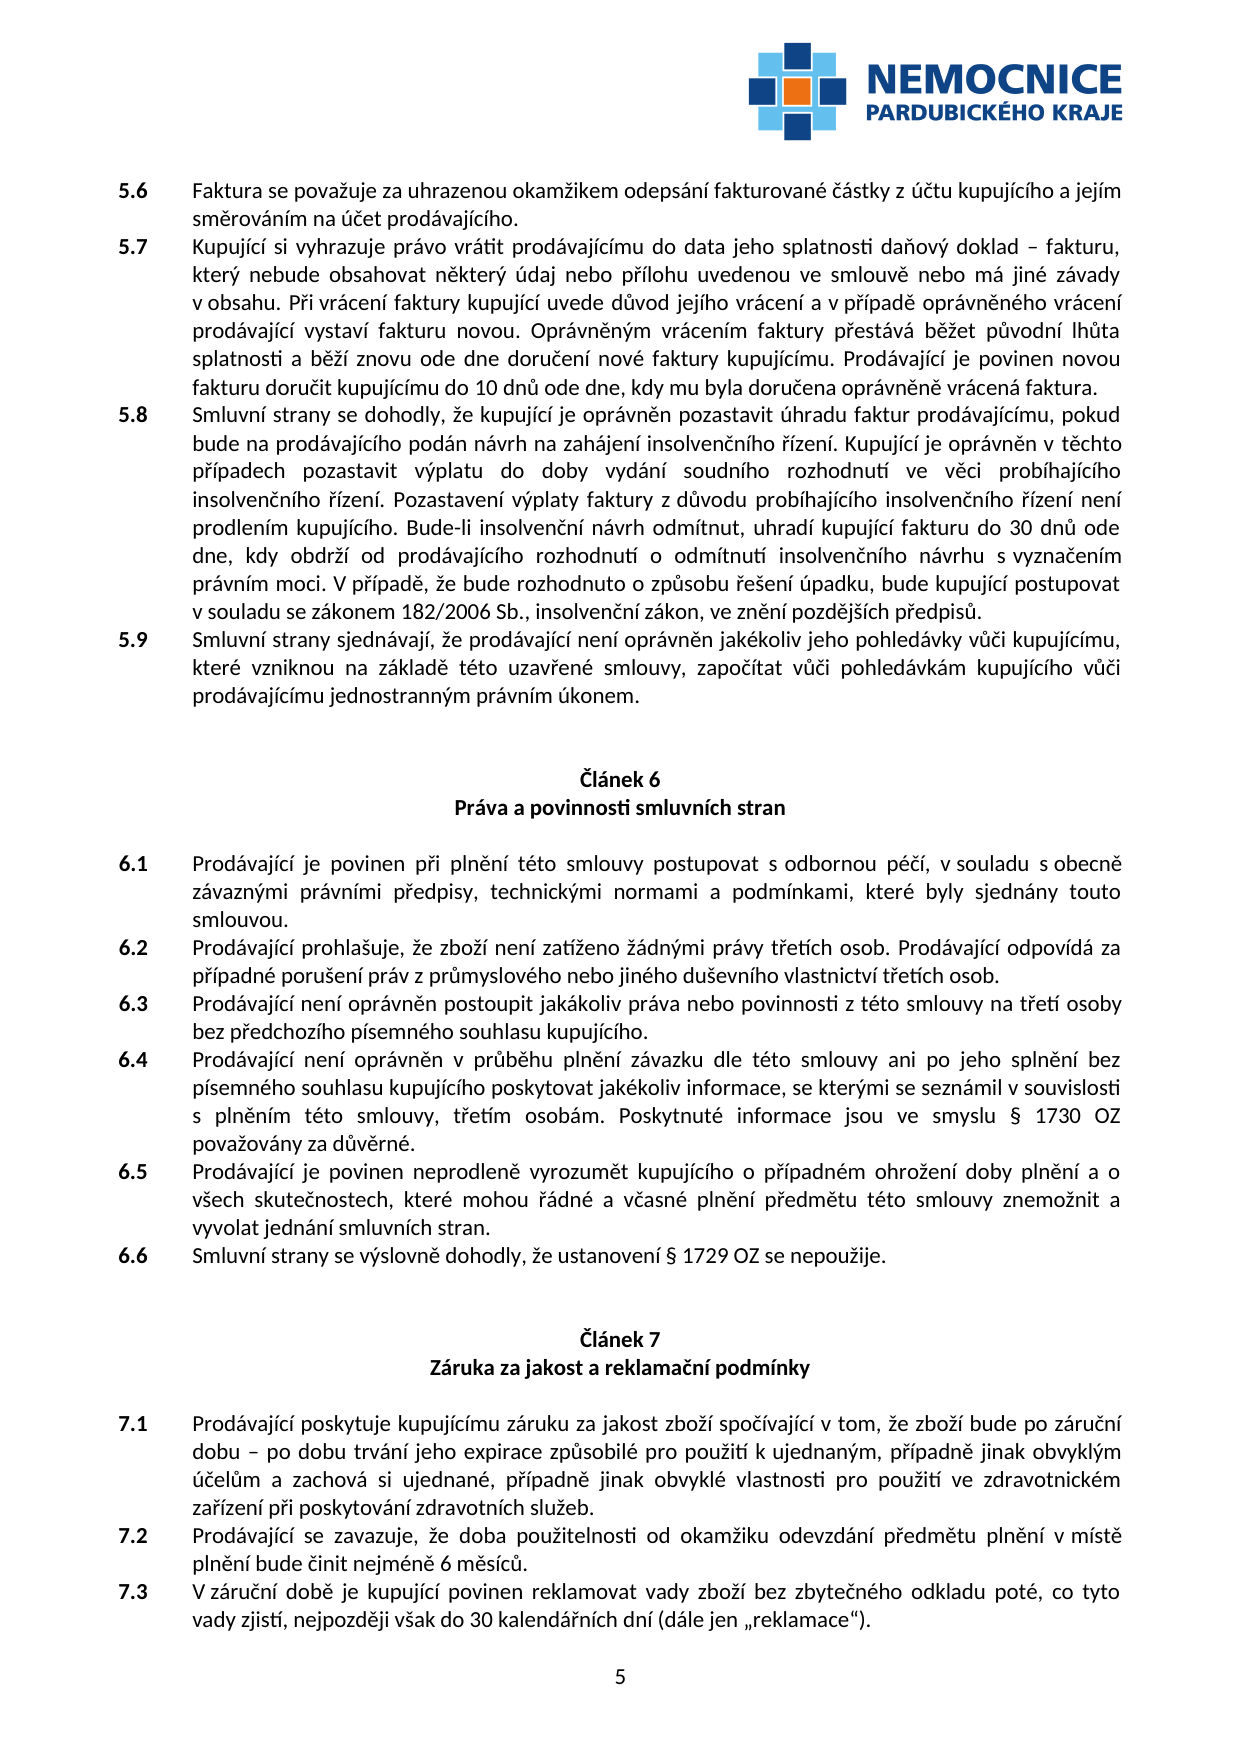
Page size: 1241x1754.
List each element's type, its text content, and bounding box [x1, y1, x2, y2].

text 6.5 Prodávající je povinen neprodleně vyrozumět kupujícího o případném ohrožení doby plnění a o všech skutečnostech, které mohou řádné a včasné plnění předmětu této smlouvy znemožnit a vyvolat jednání smluvních stran. [118, 1157, 1122, 1241]
text 5.9 Smluvní strany sjednávají, že prodávající není oprávněn jakékoliv jeho pohledávky vůči kupujícímu, které vzniknou na základě této uzavřené smlouvy, započítat vůči pohledávkám kupujícího vůči prodávajícímu jednostranným právním úkonem. [118, 625, 1122, 709]
text 6.4 Prodávající není oprávněn v průběhu plnění závazku dle této smlouvy ani po jeho splnění bez písemného souhlasu kupujícího poskytovat jakékoliv informace, se kterými se seznámil v souvislosti s plněním této smlouvy, třetím osobám. Poskytnuté informace jsou ve smyslu § 1730 OZ považovány za důvěrné. [118, 1045, 1122, 1157]
text 6.6 Smluvní strany se výslovně dohodly, že ustanovení § 1729 OZ se nepoužije. [118, 1241, 1122, 1269]
text 6.1 Prodávající je povinen při plnění této smlouvy postupovat s odbornou péčí, v souladu s obecně závaznými právními předpisy, technickými normami a podmínkami, které byly sjednány touto smlouvou. [118, 849, 1122, 933]
text Práva a povinnosti smluvních stran [118, 793, 1122, 821]
text 7.2 Prodávající se zavazuje, že doba použitelnosti od okamžiku odevzdání předmětu plnění v místě plnění bude činit nejméně 6 měsíců. [118, 1521, 1122, 1577]
text 5.7 Kupující si vyhrazuje právo vrátit prodávajícímu do data jeho splatnosti daňový doklad – fakturu, který nebude obsahovat některý údaj nebo přílohu uvedenou ve smlouvě nebo má jiné závady v obsahu. Při vrácení faktury kupující uvede důvod jejího vrácení a v případě oprávněného vrácení prodávající vystaví fakturu novou. Oprávněným vrácením faktury přestává běžet původní lhůta splatnosti a běží znovu ode dne doručení nové faktury kupujícímu. Prodávající je povinen novou fakturu doručit kupujícímu do 10 dnů ode dne, kdy mu byla doručena oprávněně vrácená faktura. [118, 232, 1122, 401]
picture [747, 41, 1123, 142]
text 7.3 V záruční době je kupující povinen reklamovat vady zboží bez zbytečného odkladu poté, co tyto vady zjistí, nejpozději však do 30 kalendářních dní (dále jen „reklamace“). [118, 1577, 1122, 1633]
text Záruka za jakost a reklamační podmínky [118, 1353, 1122, 1381]
text 6.3 Prodávající není oprávněn postoupit jakákoliv práva nebo povinnosti z této smlouvy na třetí osoby bez předchozího písemného souhlasu kupujícího. [118, 989, 1122, 1045]
text Článek 6 [118, 765, 1122, 793]
text 7.1 Prodávající poskytuje kupujícímu záruku za jakost zboží spočívající v tom, že zboží bude po záruční dobu – po dobu trvání jeho expirace způsobilé pro použití k ujednaným, případně jinak obvyklým účelům a zachová si ujednané, případně jinak obvyklé vlastnosti pro použití ve zdravotnickém zařízení při poskytování zdravotních služeb. [118, 1409, 1122, 1521]
text Článek 7 [118, 1325, 1122, 1353]
text 5.8 Smluvní strany se dohodly, že kupující je oprávněn pozastavit úhradu faktur prodávajícímu, pokud bude na prodávajícího podán návrh na zahájení insolvenčního řízení. Kupující je oprávněn v těchto případech pozastavit výplatu do doby vydání soudního rozhodnutí ve věci probíhajícího insolvenčního řízení. Pozastavení výplaty faktury z důvodu probíhajícího insolvenčního řízení není prodlením kupujícího. Bude-li insolvenční návrh odmítnut, uhradí kupující fakturu do 30 dnů ode dne, kdy obdrží od prodávajícího rozhodnutí o odmítnutí insolvenčního návrhu s vyznačením právním moci. V případě, že bude rozhodnuto o způsobu řešení úpadku, bude kupující postupovat v souladu se zákonem 182/2006 Sb., insolvenční zákon, ve znění pozdějších předpisů. [118, 401, 1122, 625]
text 6.2 Prodávající prohlašuje, že zboží není zatíženo žádnými právy třetích osob. Prodávající odpovídá za případné porušení práv z průmyslového nebo jiného duševního vlastnictví třetích osob. [118, 933, 1122, 989]
text 5.6 Faktura se považuje za uhrazenou okamžikem odepsání fakturované částky z účtu kupujícího a jejím směrováním na účet prodávajícího. [118, 176, 1122, 232]
